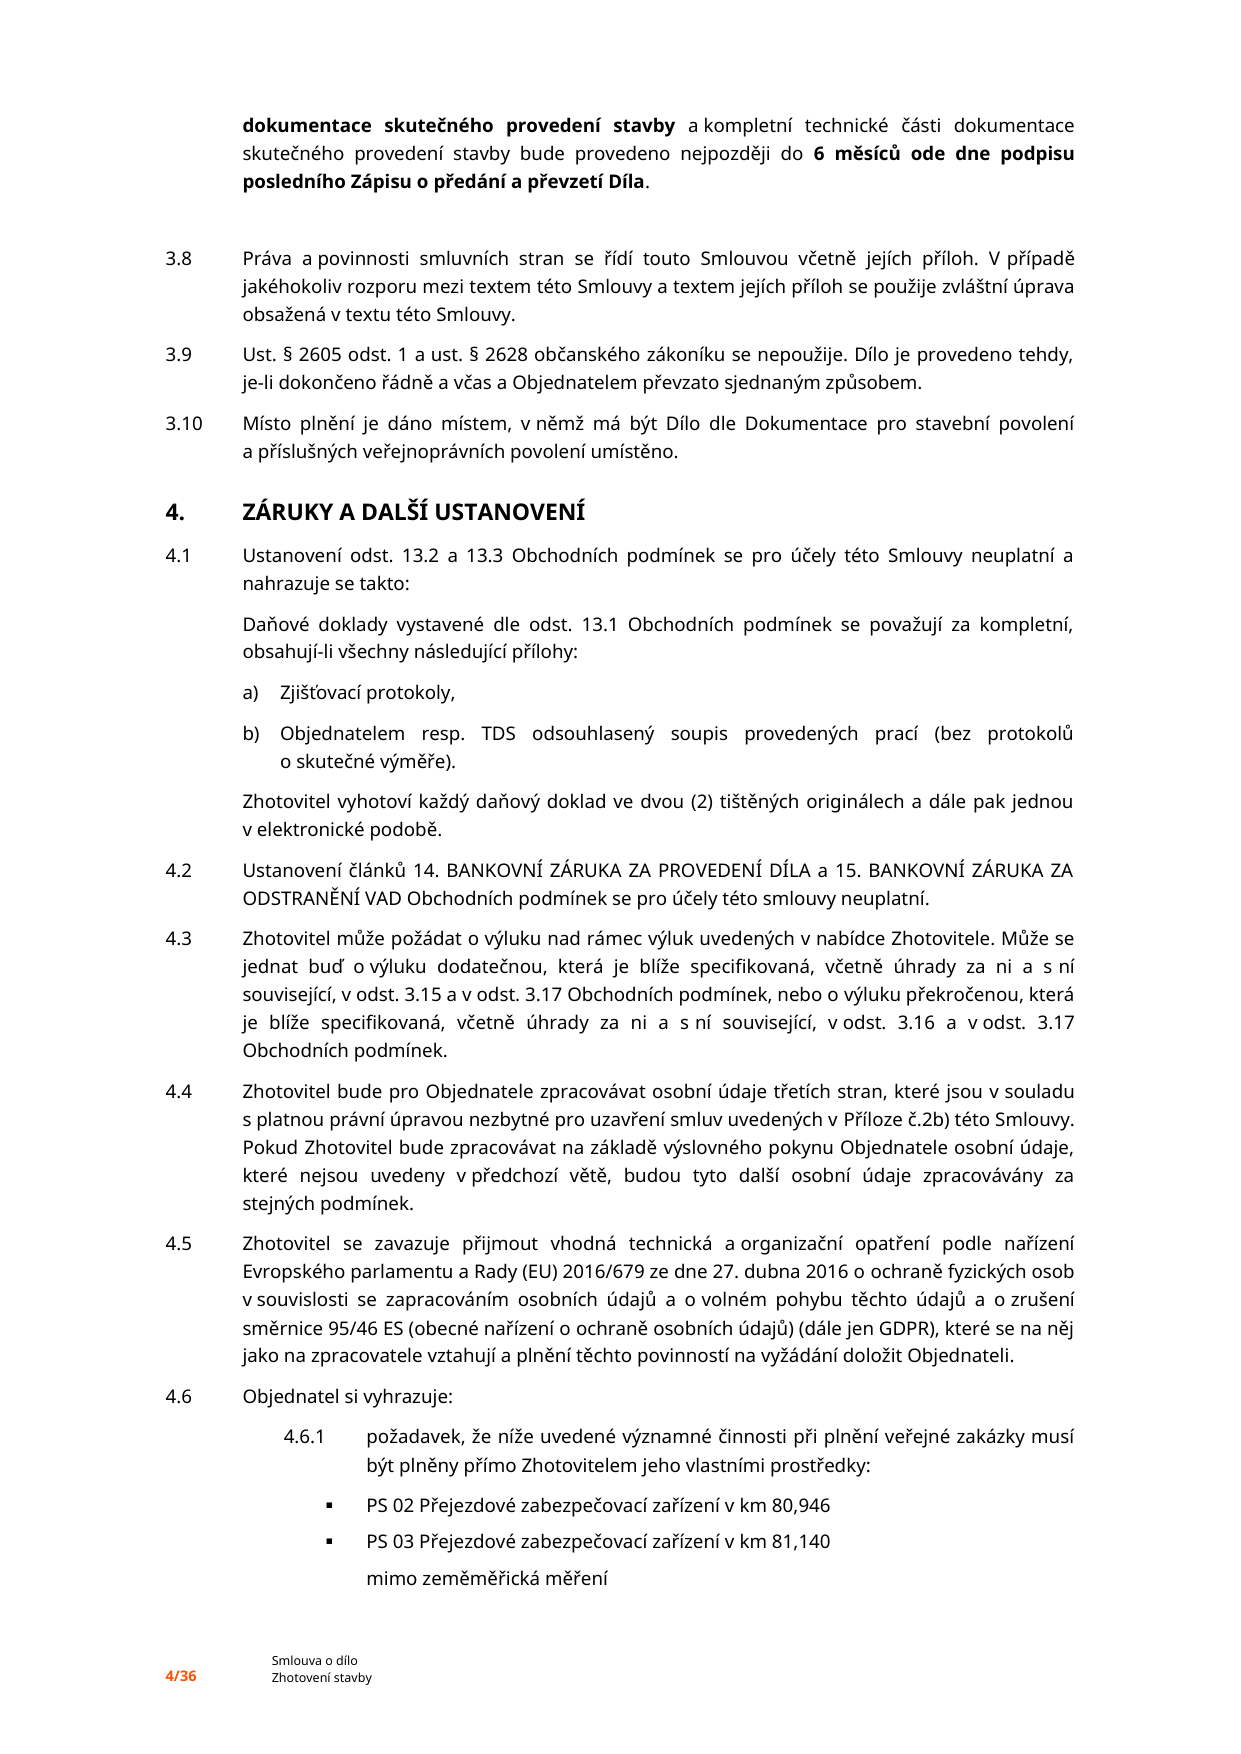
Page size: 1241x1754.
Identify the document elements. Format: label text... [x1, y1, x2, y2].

text Ustanovení článků 14. BANKOVNÍ ZÁRUKA ZA PROVEDENÍ DÍLA a 15. BANKOVNÍ ZÁRUKA ZA ODSTRANĚNÍ VAD Obchodních podmínek se pro účely této smlouvy neuplatní. [165, 857, 1075, 911]
text Místo plnění je dáno místem, v němž má být Dílo dle Dokumentace pro stavební povolení a příslušných veřejnoprávních povolení umístěno. [165, 410, 1075, 464]
text požadavek, že níže uvedené významné činnosti při plnění veřejné zakázky musí být plněny přímo Zhotovitelem jeho vlastními prostředky: [283, 1424, 1075, 1477]
text Ustanovení odst. 13.2 a 13.3 Obchodních podmínek se pro účely této Smlouvy neuplatní a nahrazuje se takto: [165, 542, 1075, 596]
list Zhotovitel vyhotoví každý daňový doklad ve dvou (2) tištěných originálech a dále pak jednou v elektronické podobě. [242, 788, 1075, 842]
text PS 02 Přejezdové zabezpečovací zařízení v km 80,946 [325, 1492, 1075, 1518]
text ZÁRUKY A DALŠÍ USTANOVENÍ [165, 495, 1075, 527]
list Objednatelem resp. TDS odsouhlasený soupis provedených prací (bez protokolů o skutečné výměře). [242, 720, 1075, 773]
text Ust. § 2605 odst. 1 a ust. § 2628 občanského zákoníku se nepoužije. Dílo je provedeno tehdy, je-li dokončeno řádně a včas a Objednatelem převzato sjednaným způsobem. [165, 342, 1075, 395]
list mimo zeměměřická měření [366, 1565, 1075, 1591]
list Zjišťovací protokoly, [242, 679, 1075, 705]
text Práva a povinnosti smluvních stran se řídí touto Smlouvou včetně jejích příloh. V případě jakéhokoliv rozporu mezi textem této Smlouvy a textem jejích příloh se použije zvláštní úprava obsažená v textu této Smlouvy. [165, 245, 1075, 327]
list Daňové doklady vystavené dle odst. 13.1 Obchodních podmínek se považují za kompletní, obsahují-li všechny následující přílohy: [242, 611, 1075, 664]
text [242, 112, 1075, 194]
text PS 03 Přejezdové zabezpečovací zařízení v km 81,140 [325, 1529, 1075, 1554]
text Zhotovitel může požádat o výluku nad rámec výluk uvedených v nabídce Zhotovitele. Může se jednat buď o výluku dodatečnou, která je blíže specifikovaná, včetně úhrady za ni a s ní související, v odst. 3.15 a v odst. 3.17 Obchodních podmínek, nebo o výluku překročenou, která je blíže specifikovaná, včetně úhrady za ni a s ní související, v odst. 3.16 a v odst. 3.17 Obchodních podmínek. [165, 926, 1075, 1063]
text Zhotovitel bude pro Objednatele zpracovávat osobní údaje třetích stran, které jsou v souladu s platnou právní úpravou nezbytné pro uzavření smluv uvedených v Příloze č.2b) této Smlouvy. Pokud Zhotovitel bude zpracovávat na základě výslovného pokynu Objednatele osobní údaje, které nejsou uvedeny v předchozí větě, budou tyto další osobní údaje zpracovávány za stejných podmínek. [165, 1078, 1075, 1216]
text Zhotovitel se zavazuje přijmout vhodná technická a organizační opatření podle nařízení Evropského parlamentu a Rady (EU) 2016/679 ze dne 27. dubna 2016 o ochraně fyzických osob v souvislosti se zapracováním osobních údajů a o volném pohybu těchto údajů a o zrušení směrnice 95/46 ES (obecné nařízení o ochraně osobních údajů) (dále jen GDPR), které se na něj jako na zpracovatele vztahují a plnění těchto povinností na vyžádání doložit Objednateli. [165, 1231, 1075, 1368]
text Objednatel si vyhrazuje: [165, 1383, 1075, 1409]
